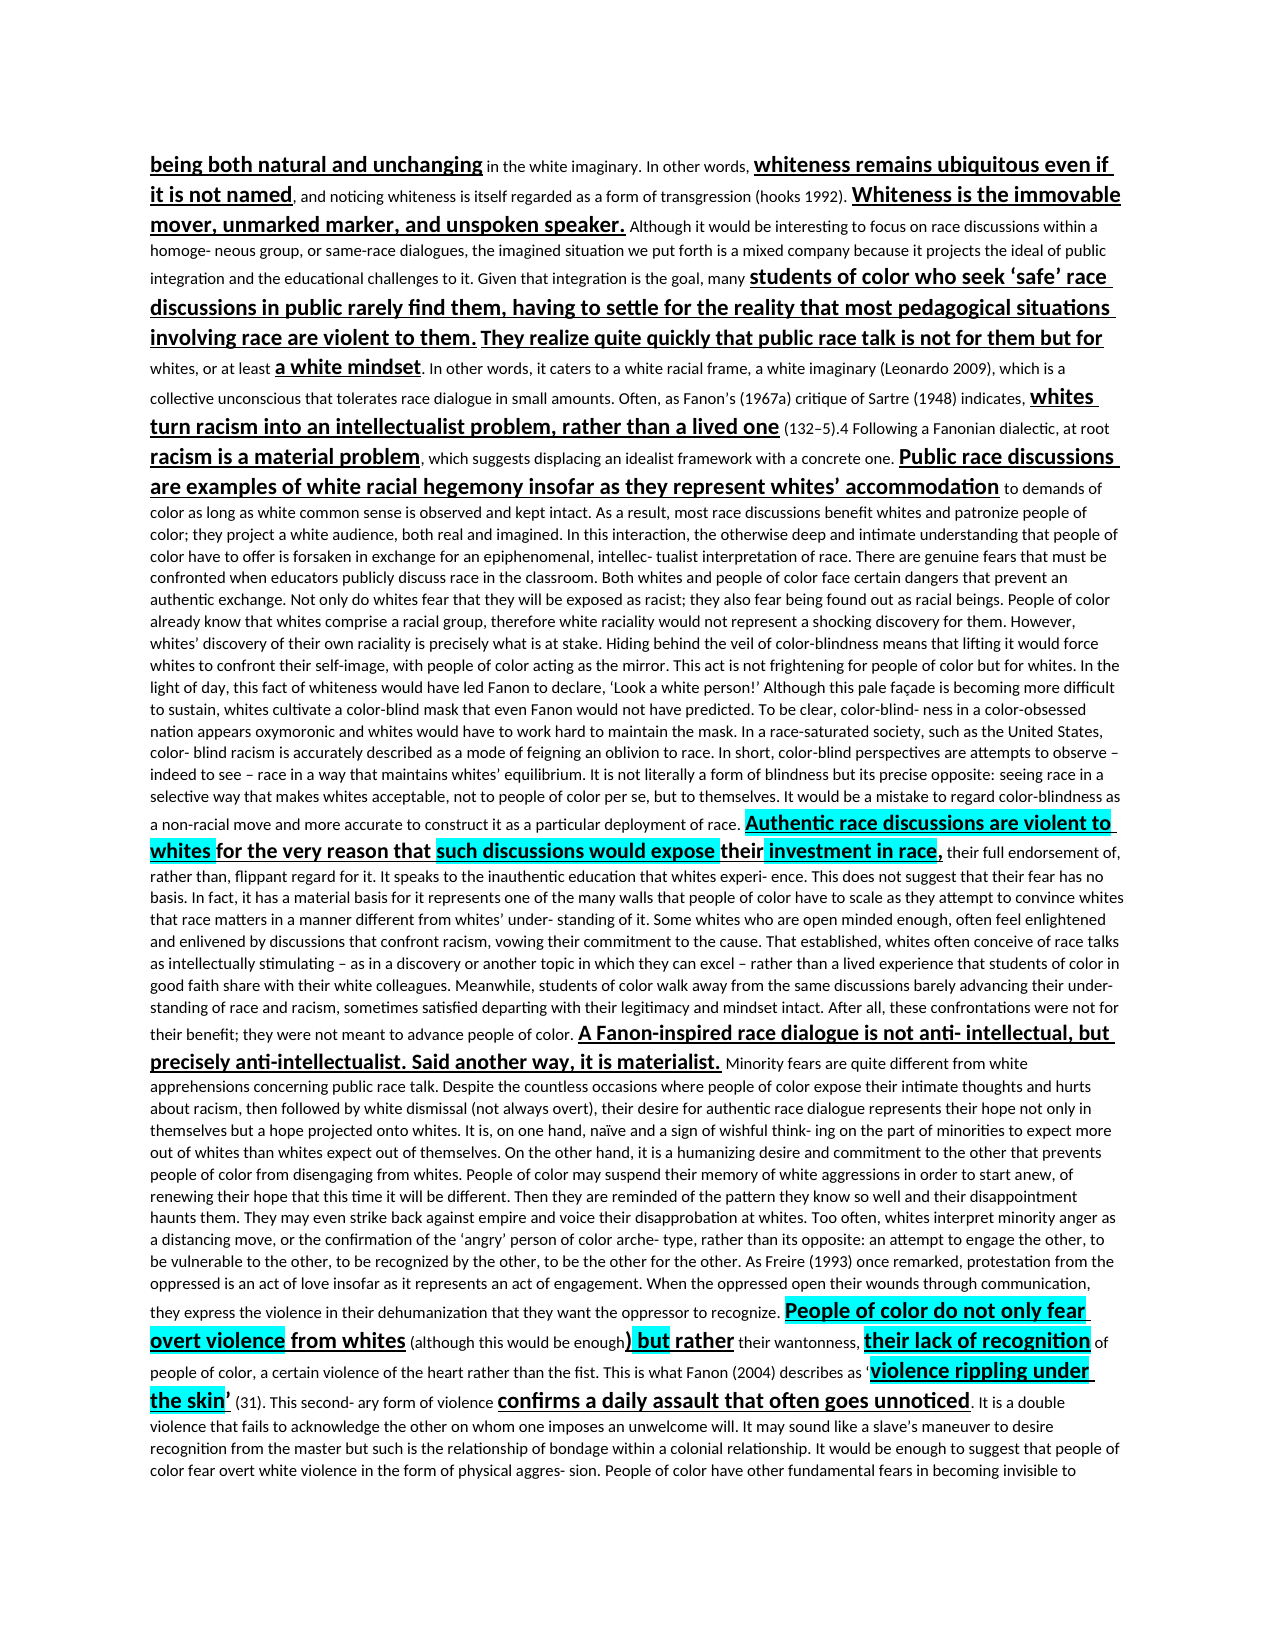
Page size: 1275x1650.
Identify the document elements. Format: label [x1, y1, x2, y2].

text [150, 150, 1125, 1480]
